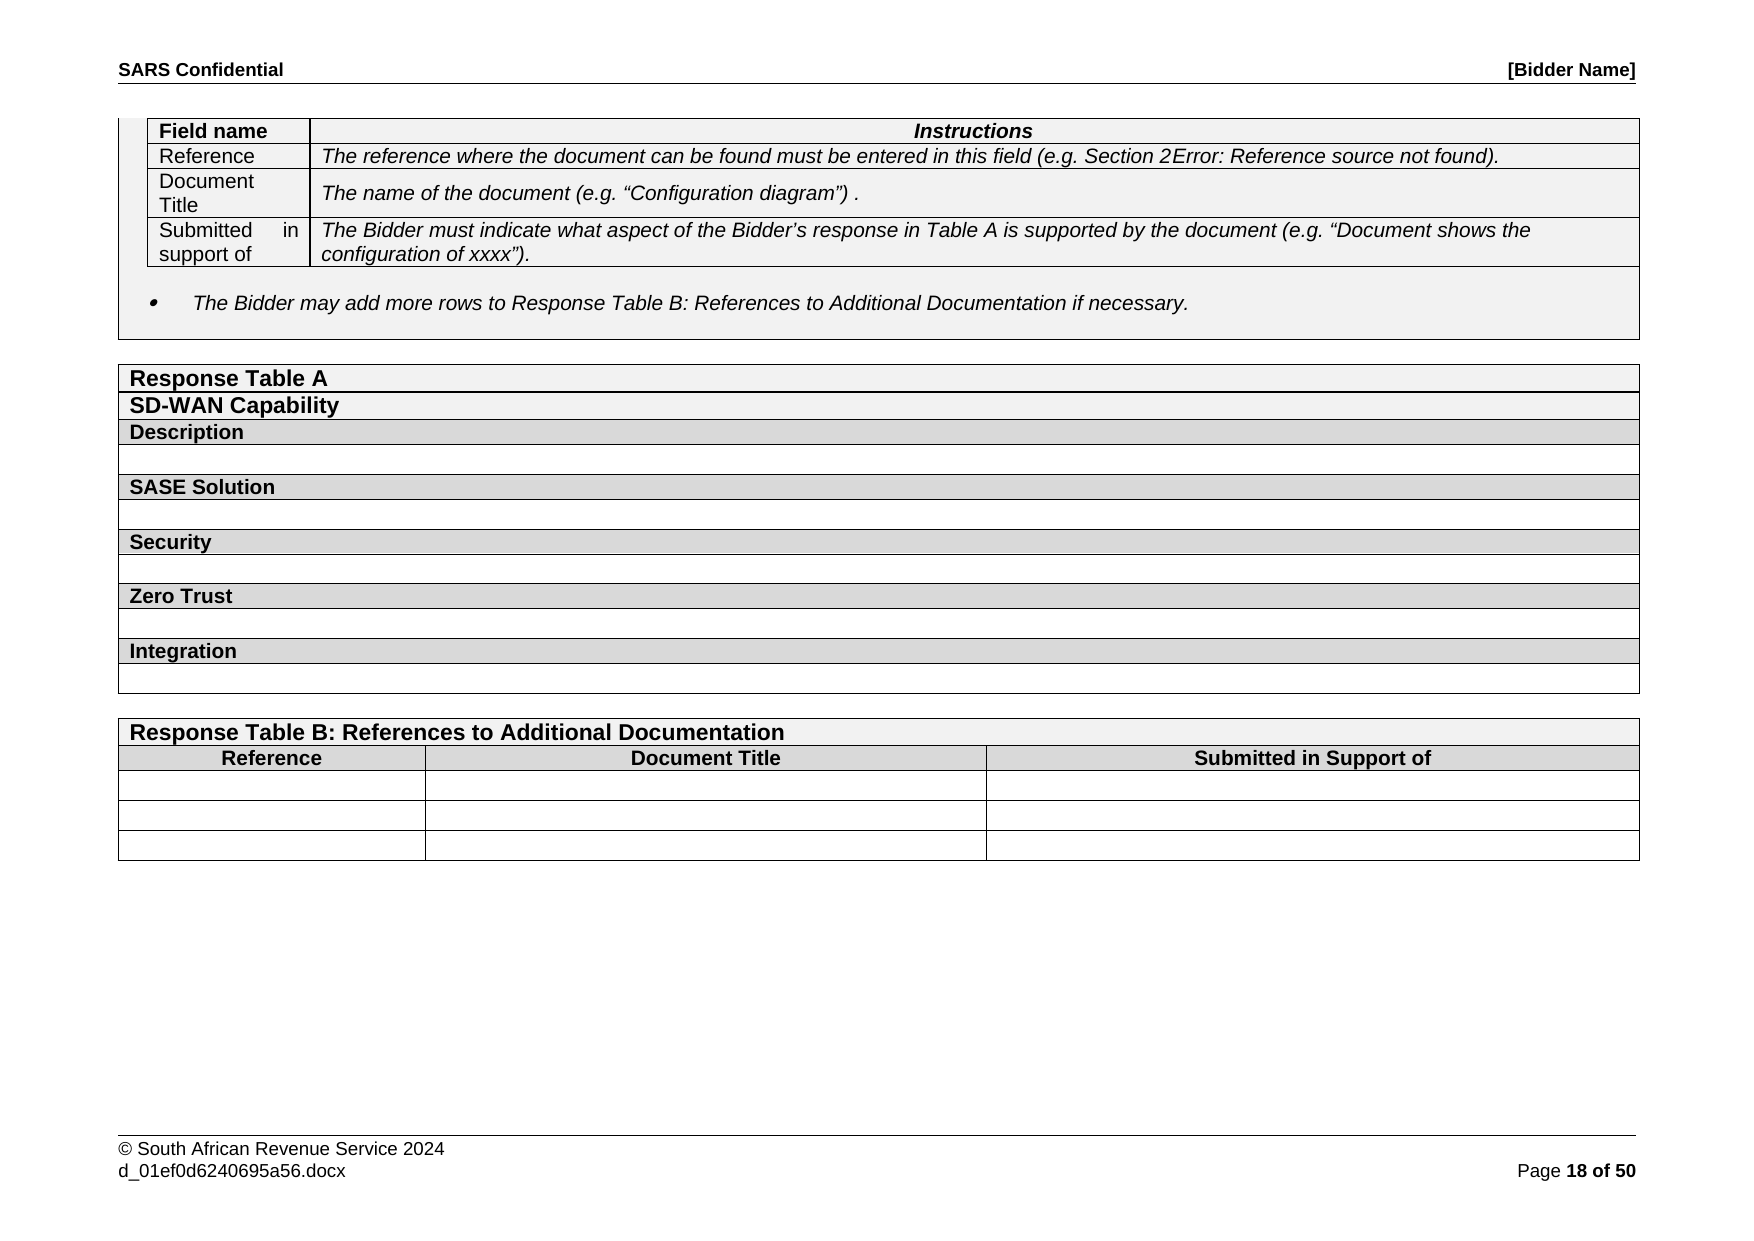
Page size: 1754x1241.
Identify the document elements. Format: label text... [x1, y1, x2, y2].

table_cell [119, 118, 147, 266]
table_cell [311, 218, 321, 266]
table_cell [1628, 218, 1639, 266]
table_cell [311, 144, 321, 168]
table_cell [119, 555, 1639, 583]
table_cell Zero Trust [119, 584, 1639, 608]
table_cell Description [119, 420, 1639, 444]
table_cell [987, 801, 1639, 830]
table_cell Document Title [426, 746, 986, 770]
table_cell Security [119, 530, 1639, 553]
table_cell [987, 771, 1639, 800]
table_cell Submitted in Support of [987, 746, 1639, 770]
table_cell [119, 664, 1639, 693]
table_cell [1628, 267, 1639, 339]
table_cell [987, 831, 1639, 859]
table_cell [119, 609, 1639, 638]
table_cell [119, 771, 425, 800]
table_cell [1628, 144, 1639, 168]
table_cell SD-WAN Capability [119, 393, 1639, 419]
table_cell [426, 831, 986, 859]
table_cell [119, 801, 425, 830]
table_cell The name of the document (e.g. “Configuration diagram”) . [311, 169, 1639, 217]
table_cell Reference [119, 746, 425, 770]
table_cell [119, 500, 1639, 528]
table_header Response Table B: References to Additional Documentation [119, 719, 1639, 745]
table_cell Integration [119, 639, 1639, 663]
table_cell [119, 445, 1639, 474]
table_cell [119, 831, 425, 859]
table_cell The Bidder may add more rows to Response Table B: References to Additional Documentation if necessary. [119, 266, 204, 339]
table_cell [426, 801, 986, 830]
table_cell [426, 771, 986, 800]
table_header Response Table A [119, 365, 1639, 391]
table_cell SASE Solution [119, 475, 1639, 499]
